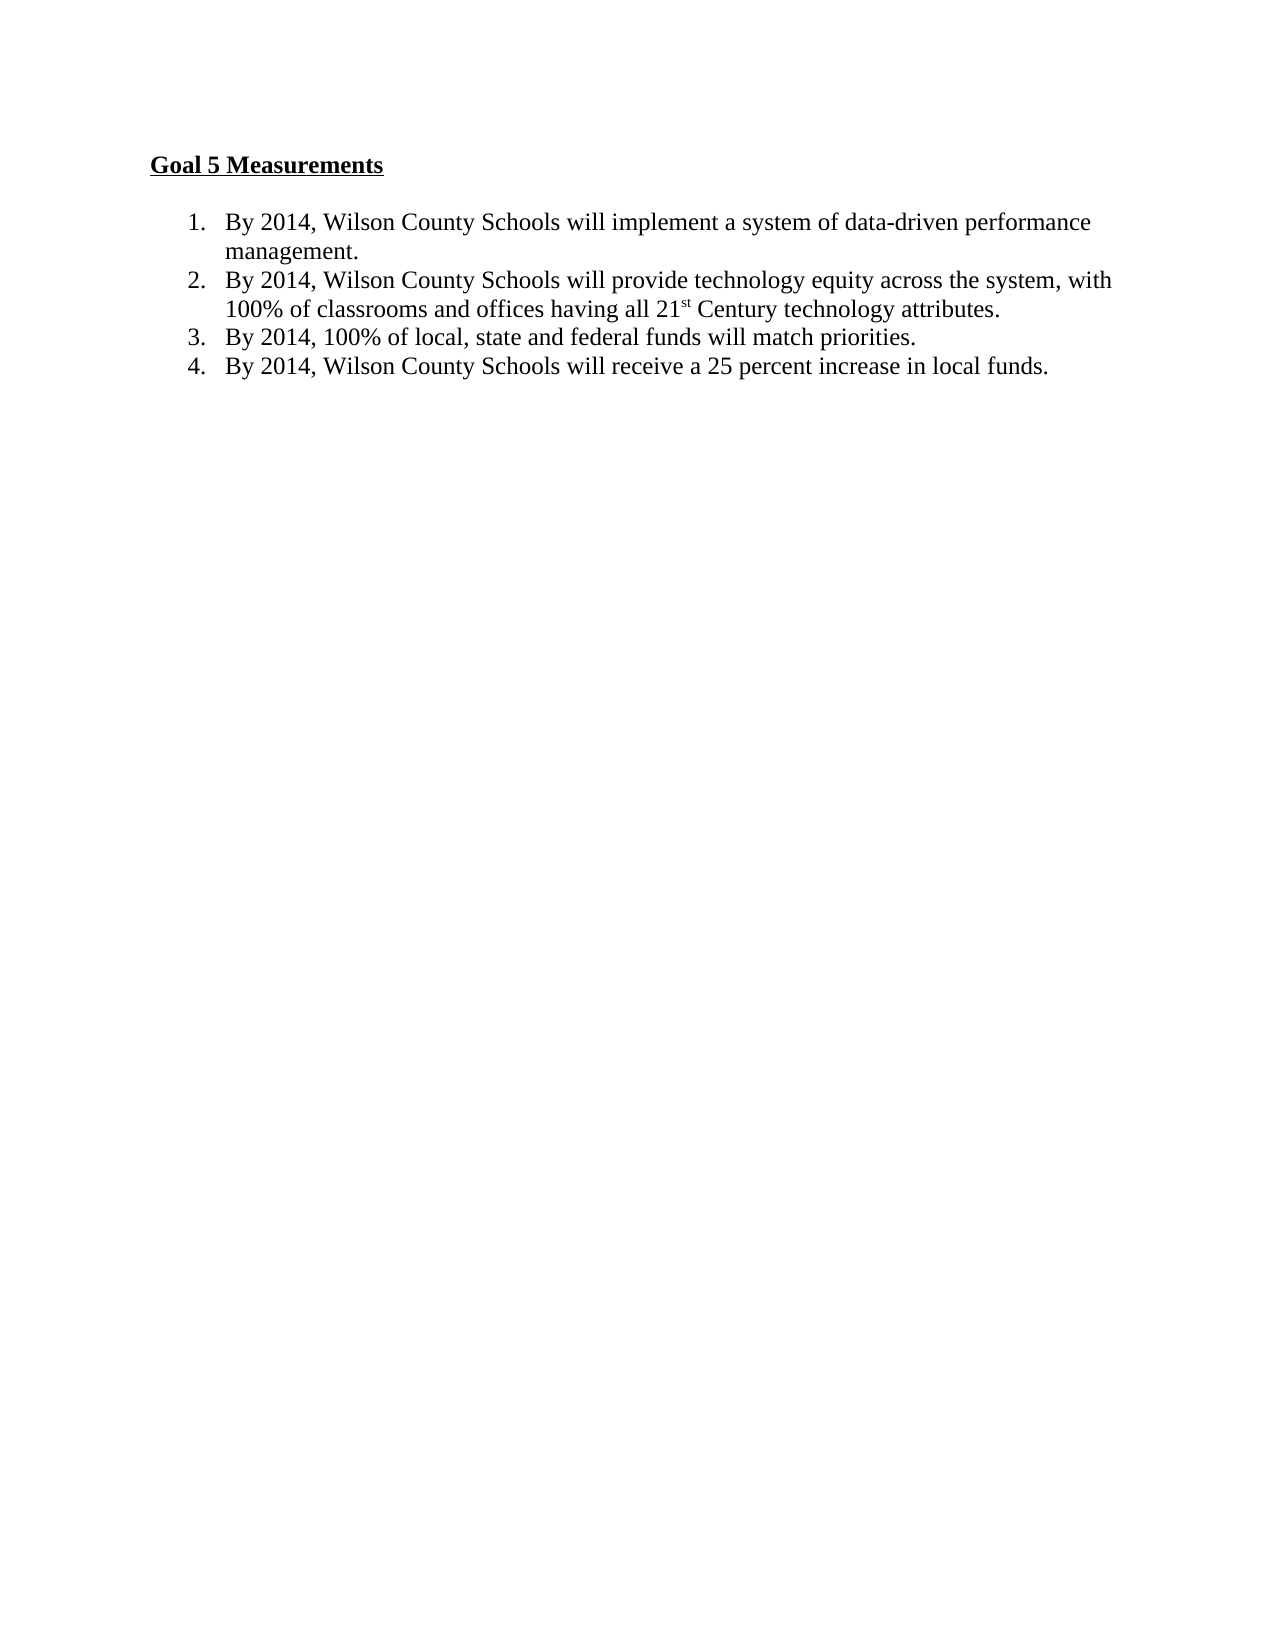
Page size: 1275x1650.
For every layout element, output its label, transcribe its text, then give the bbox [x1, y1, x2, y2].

text Goal 5 Measurements [150, 150, 1125, 179]
list By 2014, Wilson County Schools will receive a 25 percent increase in local funds. [187, 351, 1125, 380]
list By 2014, Wilson County Schools will provide technology equity across the system, with 100% of classrooms and offices having all 21st Century technology attributes. [187, 265, 1125, 322]
list By 2014, 100% of local, state and federal funds will match priorities. [187, 322, 1125, 351]
list By 2014, Wilson County Schools will implement a system of data-driven performance management. [187, 207, 1125, 265]
